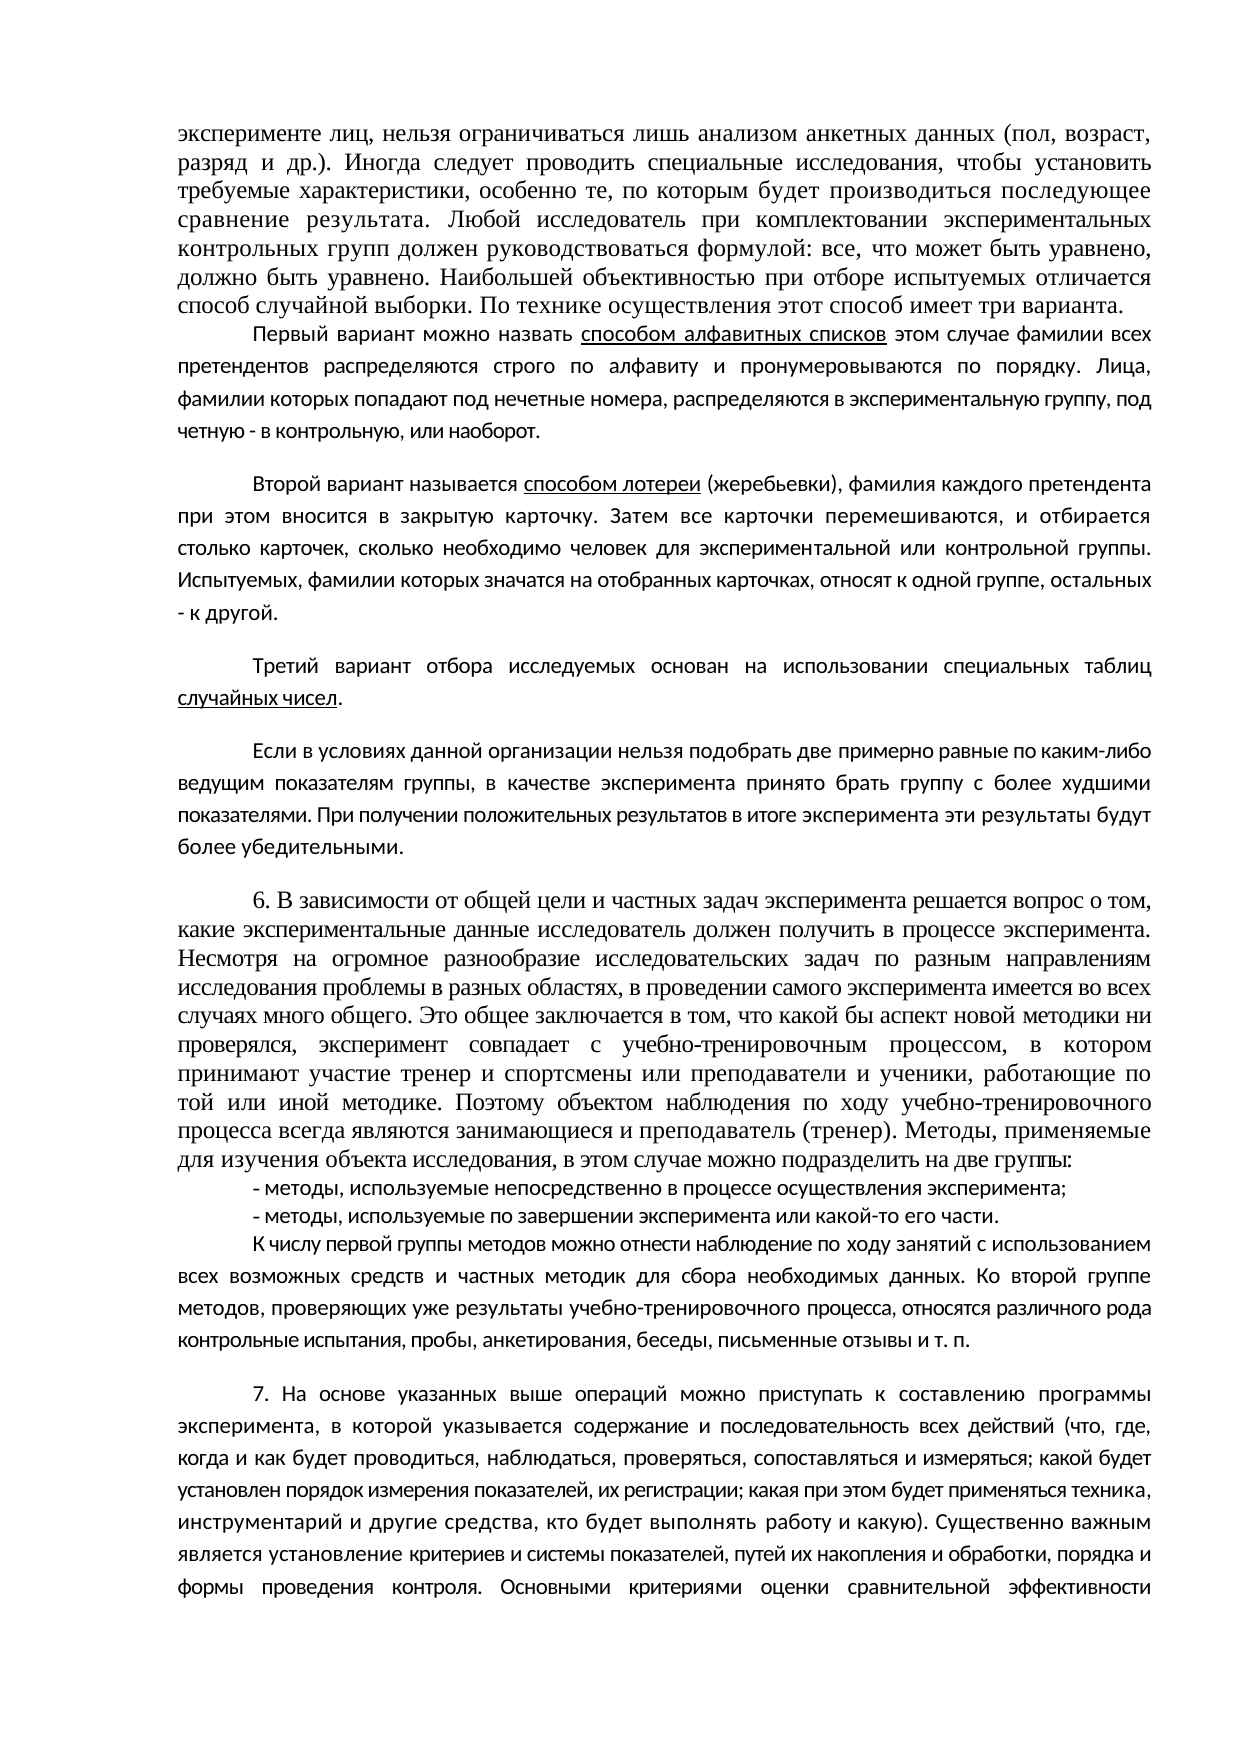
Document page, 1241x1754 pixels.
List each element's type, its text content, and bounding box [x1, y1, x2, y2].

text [177, 1379, 1152, 1600]
text Первый вариант можно назвать способом алфавитных списков этом случае фамилии всех претендентов распределяются строго по алфавиту и пронумеровываются по порядку. Лица, фамилии которых попадают под нечетные номера, распределяются в экспериментальную группу, под четную - в контрольную, или наоборот. [177, 319, 1152, 444]
list методы, используемые непосредственно в процессе осуществления эксперимента; [177, 1173, 1152, 1201]
list методы, используемые по завершении эксперимента или какой-то его части. [177, 1201, 1152, 1229]
text 6. В зависимости от общей цели и частных задач эксперимента решается вопрос о том, какие экспериментальные данные исследователь должен получить в процессе эксперимента. Несмотря на огромное разнообразие исследовательских задач по разным направлениям исследования проблемы в разных областях, в проведении самого эксперимента имеется во всех случаях много общего. Это общее заключается в том, что какой бы аспект новой методики ни проверялся, эксперимент совпадает с учебно-тренировочным процессом, в котором принимают участие тренер и спортсмены или преподаватели и ученики, работающие по той или иной методике. Поэтому объектом наблюдения по ходу учебно-тренировочного процесса всегда являются занимающиеся и преподаватель (тренер). Методы, применяемые для изучения объекта исследования, в этом случае можно подразделить на две группы: [177, 886, 1152, 1173]
text Если в условиях данной организации нельзя подобрать две примерно равные по каким-либо ведущим показателям группы, в качестве эксперимента принято брать группу с более худшими показателями. При получении положительных результатов в итоге эксперимента эти результаты будут более убедительными. [177, 736, 1152, 861]
text Третий вариант отбора исследуемых основан на использовании специальных таблиц случайных чисел. [177, 651, 1152, 711]
text Второй вариант называется способом лотереи (жеребьевки), фамилия каждого претендента при этом вносится в закрытую карточку. Затем все карточки перемешиваются, и отбирается столько карточек, сколько необходимо человек для экспериментальной или контрольной группы. Испытуемых, фамилии которых значатся на отобранных карточках, относят к одной группе, остальных - к другой. [177, 469, 1152, 626]
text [177, 118, 1152, 319]
text К числу первой группы методов можно отнести наблюдение по ходу занятий с использованием всех возможных средств и частных методик для сбора необходимых данных. Ко второй группе методов, проверяющих уже результаты учебно-тренировочного процесса, относятся различного рода контрольные испытания, пробы, анкетирования, беседы, письменные отзывы и т. п. [177, 1229, 1152, 1354]
